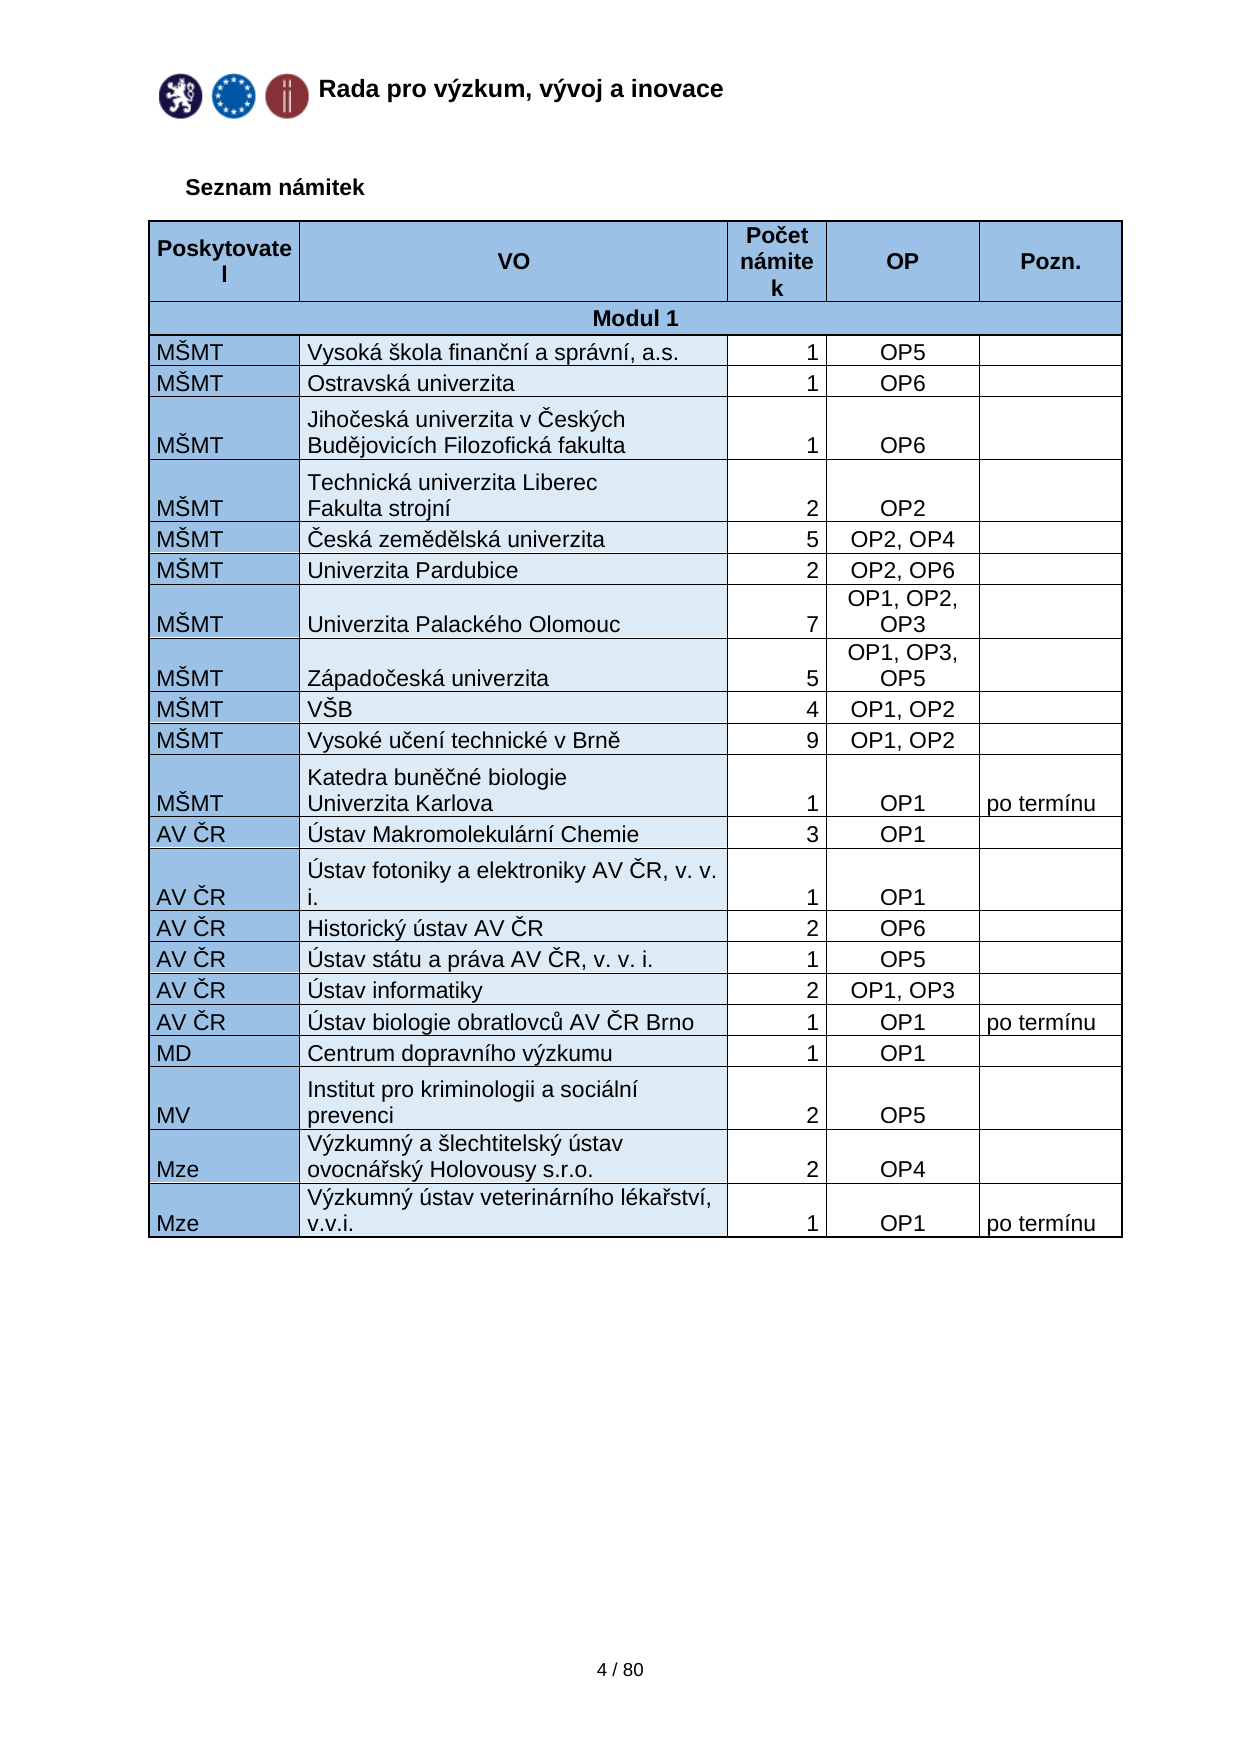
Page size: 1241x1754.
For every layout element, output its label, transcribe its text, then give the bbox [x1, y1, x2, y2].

table_cell 1 [728, 1005, 826, 1035]
table_cell OP6 [827, 911, 979, 941]
table_cell MŠMT [150, 585, 299, 637]
table_cell [980, 911, 1121, 941]
table_cell MŠMT [150, 366, 299, 396]
picture [158, 73, 309, 120]
table_cell Centrum dopravního výzkumu [300, 1036, 727, 1066]
table_cell Ústav Makromolekulární Chemie [300, 817, 727, 847]
table_cell Jihočeská univerzita v Českých Budějovicích Filozofická fakulta [300, 397, 727, 459]
table_cell OP2 [827, 460, 979, 521]
table_header VO [300, 222, 727, 301]
table_cell [980, 849, 1121, 910]
table_cell OP1, OP3, OP5 [827, 639, 979, 691]
table_cell po termínu [980, 755, 1121, 816]
table_cell OP1 [827, 817, 979, 847]
table_cell Katedra buněčné biologie Univerzita Karlova [300, 755, 727, 816]
table_cell MŠMT [150, 692, 299, 722]
table_cell 1 [728, 849, 826, 910]
table_cell AV ČR [150, 974, 299, 1004]
table_cell MŠMT [150, 460, 299, 521]
table_cell 1 [728, 1184, 826, 1236]
table_cell OP1 [827, 1005, 979, 1035]
table_cell OP1 [827, 755, 979, 816]
table_cell OP5 [827, 942, 979, 972]
table_cell Výzkumný ústav veterinárního lékařství, v.v.i. [300, 1184, 727, 1236]
text Seznam námitek [148, 174, 1093, 200]
table_cell OP1, OP2 [827, 692, 979, 722]
table_cell VŠB [300, 692, 727, 722]
table_header Pozn. [980, 222, 1121, 301]
table_cell 1 [728, 397, 826, 459]
table_cell AV ČR [150, 849, 299, 910]
table_cell OP2, OP6 [827, 554, 979, 584]
table_cell [980, 639, 1121, 691]
table_cell OP1, OP2, OP3 [827, 585, 979, 637]
table_cell [980, 460, 1121, 521]
table_cell [980, 336, 1121, 365]
table_cell Historický ústav AV ČR [300, 911, 727, 941]
table_cell Ústav státu a práva AV ČR, v. v. i. [300, 942, 727, 972]
table_cell Ostravská univerzita [300, 366, 727, 396]
table_cell Institut pro kriminologii a sociální prevenci [300, 1067, 727, 1129]
table_cell 2 [728, 1130, 826, 1182]
table_cell MŠMT [150, 755, 299, 816]
table_cell 1 [728, 1036, 826, 1066]
table_cell OP5 [827, 1067, 979, 1129]
table_cell OP6 [827, 366, 979, 396]
table_cell 1 [728, 336, 826, 365]
table_cell [980, 974, 1121, 1004]
table_cell 1 [728, 755, 826, 816]
table_cell MV [150, 1067, 299, 1129]
table_cell MŠMT [150, 522, 299, 552]
table_cell AV ČR [150, 942, 299, 972]
table_cell Modul 1 [150, 302, 1121, 334]
table_cell 7 [728, 585, 826, 637]
table_cell OP5 [827, 336, 979, 365]
table_cell Výzkumný a šlechtitelský ústav ovocnářský Holovousy s.r.o. [300, 1130, 727, 1182]
table_cell AV ČR [150, 817, 299, 847]
table_cell MŠMT [150, 639, 299, 691]
table_cell 2 [728, 460, 826, 521]
table_cell Ústav informatiky [300, 974, 727, 1004]
table_cell Univerzita Palackého Olomouc [300, 585, 727, 637]
table_cell Ústav biologie obratlovců AV ČR Brno [300, 1005, 727, 1035]
table_cell 2 [728, 974, 826, 1004]
table_cell 4 [728, 692, 826, 722]
table_cell 9 [728, 724, 826, 754]
table_cell MŠMT [150, 554, 299, 584]
table_cell [980, 397, 1121, 459]
table_cell MŠMT [150, 336, 299, 365]
table_cell Technická univerzita Liberec Fakulta strojní [300, 460, 727, 521]
table_cell 5 [728, 522, 826, 552]
table_cell [980, 554, 1121, 584]
table_header Poskytovatel [150, 222, 299, 301]
table_header Počet námitek [728, 222, 826, 301]
table_cell OP6 [827, 397, 979, 459]
table_cell 1 [728, 366, 826, 396]
table_cell [980, 366, 1121, 396]
table_cell 2 [728, 1067, 826, 1129]
table_cell 2 [728, 554, 826, 584]
table_cell 5 [728, 639, 826, 691]
table_cell OP1, OP3 [827, 974, 979, 1004]
table_cell OP2, OP4 [827, 522, 979, 552]
table_cell [980, 724, 1121, 754]
table_cell AV ČR [150, 911, 299, 941]
table_cell [980, 1036, 1121, 1066]
table_cell Česká zemědělská univerzita [300, 522, 727, 552]
table_cell Vysoké učení technické v Brně [300, 724, 727, 754]
table_cell OP1 [827, 849, 979, 910]
table_cell [980, 1130, 1121, 1182]
table_cell AV ČR [150, 1005, 299, 1035]
table_cell [980, 522, 1121, 552]
table_header OP [827, 222, 979, 301]
table_cell OP1 [827, 1036, 979, 1066]
table_cell Západočeská univerzita [300, 639, 727, 691]
table_cell Mze [150, 1130, 299, 1182]
table_cell Mze [150, 1184, 299, 1236]
table_cell Univerzita Pardubice [300, 554, 727, 584]
table_cell MŠMT [150, 397, 299, 459]
table_cell po termínu [980, 1184, 1121, 1236]
table_cell [980, 817, 1121, 847]
table_cell 1 [728, 942, 826, 972]
table_cell 2 [728, 911, 826, 941]
table_cell po termínu [980, 1005, 1121, 1035]
table_cell 3 [728, 817, 826, 847]
table_cell MD [150, 1036, 299, 1066]
table_cell Vysoká škola finanční a správní, a.s. [300, 336, 727, 365]
table_cell OP1, OP2 [827, 724, 979, 754]
table_cell [980, 942, 1121, 972]
table_cell [980, 585, 1121, 637]
table_cell OP1 [827, 1184, 979, 1236]
table_cell MŠMT [150, 724, 299, 754]
table_cell [980, 1067, 1121, 1129]
table_cell OP4 [827, 1130, 979, 1182]
table_cell [980, 692, 1121, 722]
table_cell Ústav fotoniky a elektroniky AV ČR, v. v. i. [300, 849, 727, 910]
